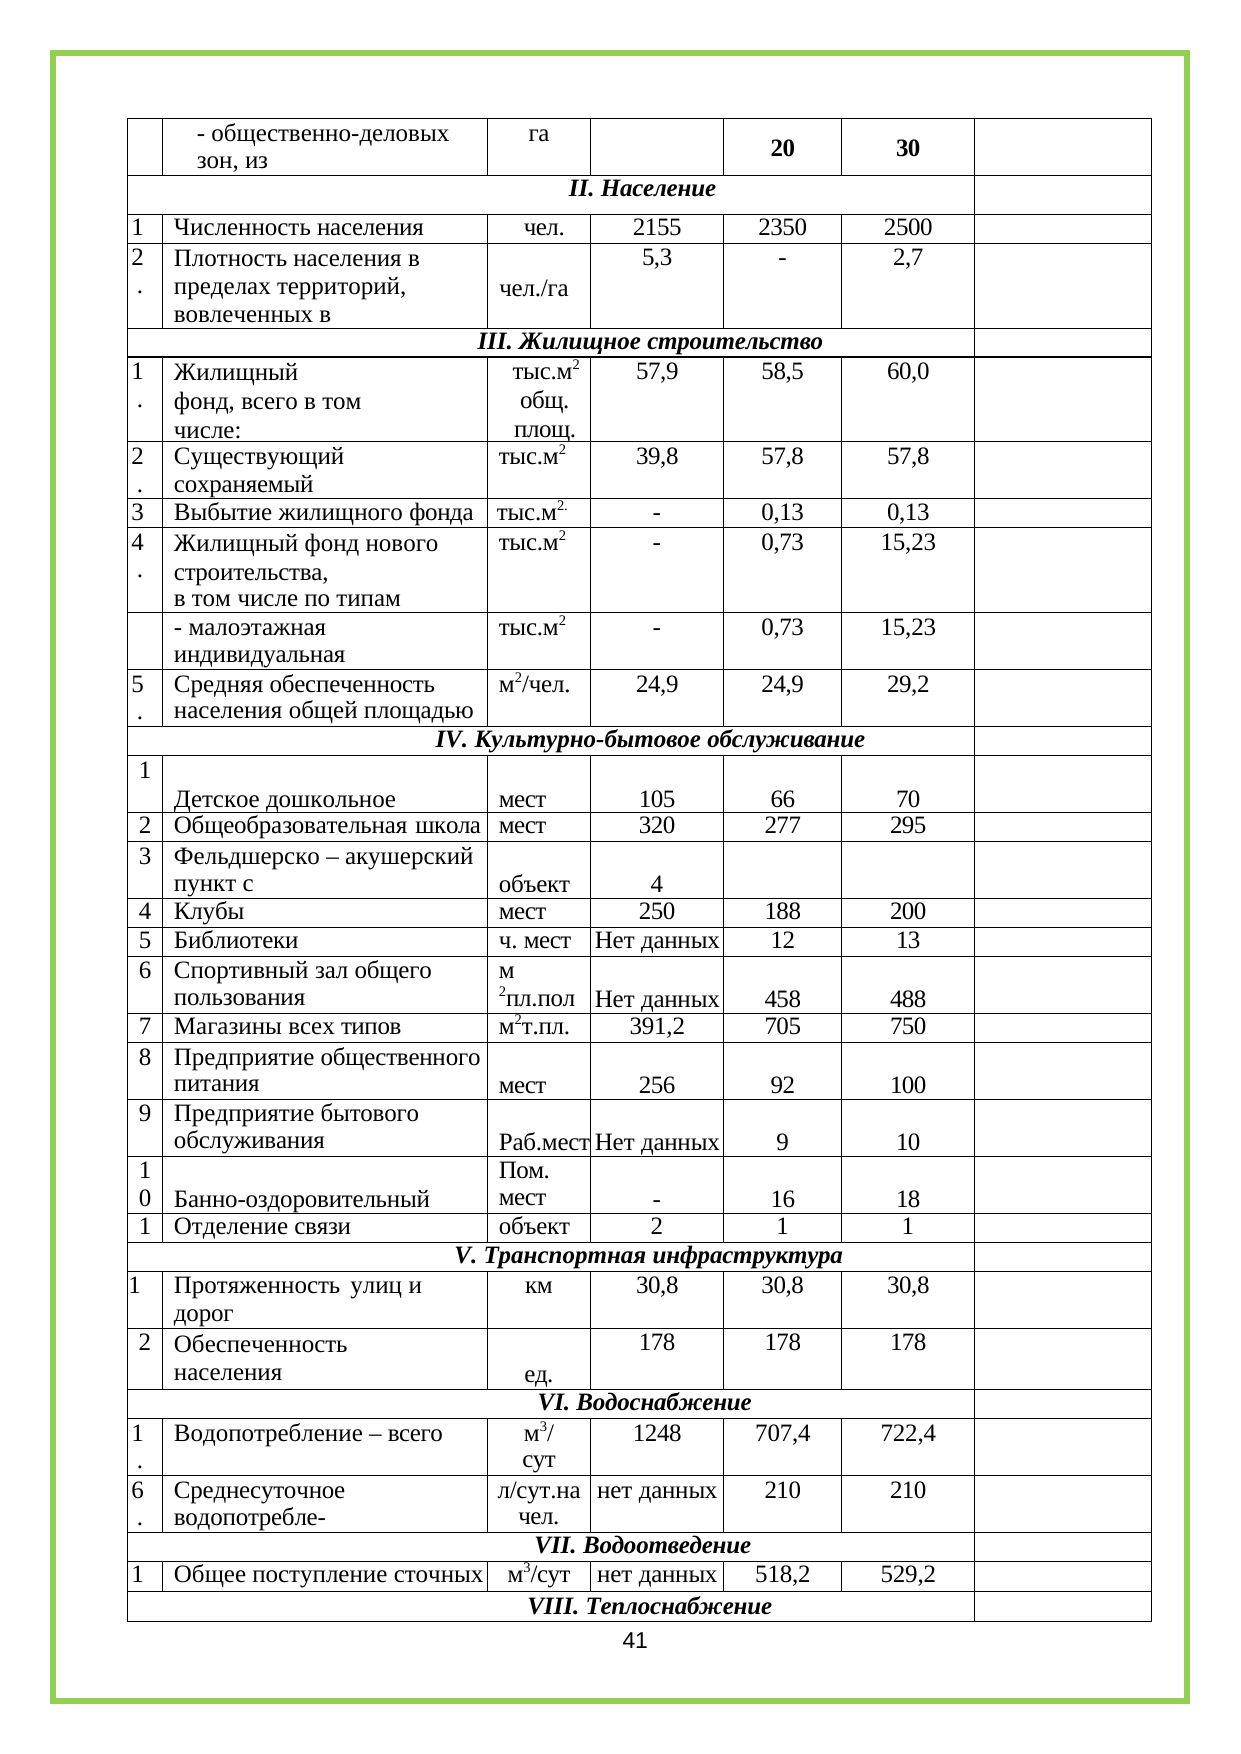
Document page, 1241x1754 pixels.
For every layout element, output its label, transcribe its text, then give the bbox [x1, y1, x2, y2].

table_cell м2т.пл. [488, 1014, 590, 1042]
table_cell 10 [842, 1100, 974, 1156]
table_cell 1 [724, 1214, 841, 1242]
table_cell 6 [128, 957, 162, 1013]
table_cell м2/чел. [488, 670, 590, 726]
table_cell 57,8 [842, 442, 974, 498]
table_cell [842, 842, 974, 898]
table_cell 16 [724, 1157, 841, 1213]
table_cell 1. [128, 358, 162, 441]
table_cell [975, 329, 1151, 356]
table_cell 5. [128, 670, 162, 726]
table_cell [975, 613, 1151, 669]
table_cell Пом. мест [488, 1157, 590, 1213]
table_cell [975, 442, 1151, 498]
table_cell 0,73 [724, 528, 841, 612]
table_cell 458 [724, 957, 841, 1013]
table_cell 1 [842, 1214, 974, 1242]
table_cell - малоэтажная индивидуальная застройка с участками [163, 613, 487, 669]
table_cell VII. Водоотведение [128, 1533, 974, 1561]
table_cell 1. [128, 1562, 162, 1591]
table_cell тыс.м2 [488, 442, 590, 498]
table_cell 178 [724, 1329, 841, 1389]
table_cell [975, 899, 1151, 927]
table_cell Детское дошкольное учреждение [163, 756, 487, 812]
table_cell 70 [842, 756, 974, 812]
table_cell тыс.м2 общ. площ. [488, 358, 590, 441]
table_cell 100 [842, 1043, 974, 1099]
table_cell 188 [724, 899, 841, 927]
table_cell 15,23 [842, 613, 974, 669]
table_cell Раб.мест [488, 1100, 590, 1156]
table_cell 391,2 [591, 1014, 723, 1042]
table_cell 2. [128, 244, 162, 327]
table_cell [975, 176, 1151, 213]
table_cell [128, 613, 162, 669]
table_cell 178 [591, 1329, 723, 1389]
table_cell 0,13 [842, 499, 974, 527]
table_cell 2. [128, 442, 162, 498]
table_cell - [724, 244, 841, 327]
table_cell IV. Культурно-бытовое обслуживание [128, 727, 974, 755]
table_cell Обеспеченность населения индивидуальными легковыми автомобилями (на 1000 жителей) [163, 1329, 487, 1389]
table_cell 4 [128, 899, 162, 927]
table_cell [975, 1476, 1151, 1532]
table_cell 0,73 [724, 613, 841, 669]
table_cell [975, 670, 1151, 726]
table_cell Клубы [163, 899, 487, 927]
table_cell 92 [724, 1043, 841, 1099]
table_cell тыс.м2 [488, 613, 590, 669]
table_cell 66 [724, 756, 841, 812]
table_cell Фельдшерско – акушерский пункт с аптекой [163, 842, 487, 898]
table_cell 295 [842, 813, 974, 841]
table_cell Спортивный зал общего пользования [163, 957, 487, 1013]
table_cell [975, 1243, 1151, 1271]
table_cell Протяженность улиц и дорог (всего) [163, 1272, 487, 1328]
table_cell л/сут.на чел. [488, 1476, 590, 1532]
table_cell 29,2 [842, 670, 974, 726]
table_cell Общеобразовательная школа [163, 813, 487, 841]
table_cell 30 [842, 119, 974, 175]
table_cell [975, 358, 1151, 441]
table_cell ч. мест [488, 928, 590, 956]
table_cell тыс.м2 [488, 528, 590, 612]
table_cell объект [488, 842, 590, 898]
table_cell чел. [488, 215, 590, 242]
table_cell [975, 1157, 1151, 1213]
table_cell 24,9 [724, 670, 841, 726]
table_cell [975, 244, 1151, 327]
table_cell 1. [128, 1419, 162, 1475]
table_cell 5 [128, 928, 162, 956]
table_cell Численность населения [163, 215, 487, 242]
table_cell 12 [724, 928, 841, 956]
table_cell 57,8 [724, 442, 841, 498]
table_cell Нет данных [591, 957, 723, 1013]
table_cell 707,4 [724, 1419, 841, 1475]
table_cell 11 [128, 1214, 162, 1242]
table_cell 5,3 [591, 244, 723, 327]
table_cell 750 [842, 1014, 974, 1042]
table_cell VIII. Теплоснабжение [128, 1592, 974, 1621]
table_cell [975, 957, 1151, 1013]
table_cell [975, 842, 1151, 898]
table_cell [591, 119, 723, 175]
table_cell нет данных [591, 1476, 723, 1532]
table_cell [128, 119, 162, 175]
table_cell 9 [128, 1100, 162, 1156]
table_cell 0,13 [724, 499, 841, 527]
table_cell 2350 [724, 215, 841, 242]
table_cell [975, 756, 1151, 812]
table_cell 39,8 [591, 442, 723, 498]
table_cell Средняя обеспеченность населения общей площадью [163, 670, 487, 726]
table_cell м3/ сут [488, 1419, 590, 1475]
table_cell 8 [128, 1043, 162, 1099]
table_cell 210 [724, 1476, 841, 1532]
table_cell Предприятие бытового обслуживания [163, 1100, 487, 1156]
table_cell Жилищный фонд нового строительства, в том числе по типам застройки: [163, 528, 487, 612]
table_cell [975, 1592, 1151, 1621]
table_cell 2 [591, 1214, 723, 1242]
table_cell [975, 499, 1151, 527]
table_cell 58,5 [724, 358, 841, 441]
table_cell - [591, 528, 723, 612]
table_cell - [591, 499, 723, 527]
table_cell Предприятие общественного питания [163, 1043, 487, 1099]
table_cell 200 [842, 899, 974, 927]
table_cell 30,8 [591, 1272, 723, 1328]
table_cell - [591, 1157, 723, 1213]
table_cell [975, 528, 1151, 612]
table_cell 20 [724, 119, 841, 175]
table_cell 2155 [591, 215, 723, 242]
table_cell Водопотребление – всего [163, 1419, 487, 1475]
table_cell - [591, 613, 723, 669]
table_cell [975, 1419, 1151, 1475]
table_cell чел./га [488, 244, 590, 327]
table_cell 30,8 [842, 1272, 974, 1328]
table_cell [975, 727, 1151, 755]
table_cell 3. [128, 499, 162, 527]
table_cell [975, 215, 1151, 242]
table_cell [975, 1214, 1151, 1242]
table_cell II. Население [128, 176, 974, 213]
table_cell 1248 [591, 1419, 723, 1475]
table_cell 2 [128, 1329, 162, 1389]
table_cell [975, 119, 1151, 175]
table_cell [975, 1533, 1151, 1561]
table_cell нет данных [591, 1562, 723, 1591]
table_cell Плотность населения в пределах территорий, вовлеченных в градостроительную деятельность [163, 244, 487, 327]
table_cell 60,0 [842, 358, 974, 441]
table_cell V. Транспортная инфраструктура [128, 1243, 974, 1271]
table_cell III. Жилищное строительство [128, 329, 974, 356]
table_cell Банно-оздоровительный комплекс [163, 1157, 487, 1213]
table_cell [975, 1562, 1151, 1591]
table_cell 1 [128, 756, 162, 812]
table_cell 529,2 [842, 1562, 974, 1591]
table_cell га [488, 119, 590, 175]
table_cell 1 [128, 1272, 162, 1328]
table_cell 178 [842, 1329, 974, 1389]
table_cell мест [488, 899, 590, 927]
table_cell [975, 928, 1151, 956]
table_cell мест [488, 813, 590, 841]
table_cell 18 [842, 1157, 974, 1213]
table_cell 9 [724, 1100, 841, 1156]
table_cell [975, 1014, 1151, 1042]
table_cell Существующий сохраняемый жилой фонд [163, 442, 487, 498]
table_cell Нет данных [591, 1100, 723, 1156]
table_cell 24,9 [591, 670, 723, 726]
table_cell Магазины всех типов [163, 1014, 487, 1042]
table_cell км [488, 1272, 590, 1328]
table_cell 3 [128, 842, 162, 898]
table_cell 2,7 [842, 244, 974, 327]
table_cell [975, 813, 1151, 841]
table_cell 13 [842, 928, 974, 956]
table_cell [975, 1329, 1151, 1389]
table_cell Отделение связи [163, 1214, 487, 1242]
table_cell объект [488, 1214, 590, 1242]
table_cell 7 [128, 1014, 162, 1042]
table_cell 57,9 [591, 358, 723, 441]
table_cell 705 [724, 1014, 841, 1042]
table_cell мест [488, 756, 590, 812]
table_cell - общественно-деловых зон, из них: [163, 119, 487, 175]
table_cell м2пл.пол а [488, 957, 590, 1013]
table_cell 2500 [842, 215, 974, 242]
table_cell Жилищный фонд, всего в том числе: [163, 358, 487, 441]
table_cell 4. [128, 528, 162, 612]
table_cell тыс.м2. [488, 499, 590, 527]
table_cell [975, 1043, 1151, 1099]
table_cell 277 [724, 813, 841, 841]
table_cell м3/сут [488, 1562, 590, 1591]
table_cell Среднесуточное водопотребле- ние на 1 человека [163, 1476, 487, 1532]
table_cell 30,8 [724, 1272, 841, 1328]
table_cell 210 [842, 1476, 974, 1532]
table_cell 2 [128, 813, 162, 841]
table_cell VI. Водоснабжение [128, 1390, 974, 1418]
table_cell Выбытие жилищного фонда [163, 499, 487, 527]
table_cell ед. [488, 1329, 590, 1389]
table_cell 105 [591, 756, 723, 812]
table_cell Библиотеки [163, 928, 487, 956]
table_cell [975, 1272, 1151, 1328]
table_cell 488 [842, 957, 974, 1013]
table_cell 10 [128, 1157, 162, 1213]
table_cell Нет данных [591, 928, 723, 956]
table_cell 4 [591, 842, 723, 898]
table_cell 6. [128, 1476, 162, 1532]
table_cell 250 [591, 899, 723, 927]
table_cell 256 [591, 1043, 723, 1099]
table_cell [975, 1390, 1151, 1418]
table_cell 15,23 [842, 528, 974, 612]
table_cell мест [488, 1043, 590, 1099]
table_cell 320 [591, 813, 723, 841]
table_cell 722,4 [842, 1419, 974, 1475]
table_cell Общее поступление сточных вод [163, 1562, 487, 1591]
table_cell [724, 842, 841, 898]
table_cell 1. [128, 215, 162, 242]
table_cell [975, 1100, 1151, 1156]
table_cell 518,2 [724, 1562, 841, 1591]
